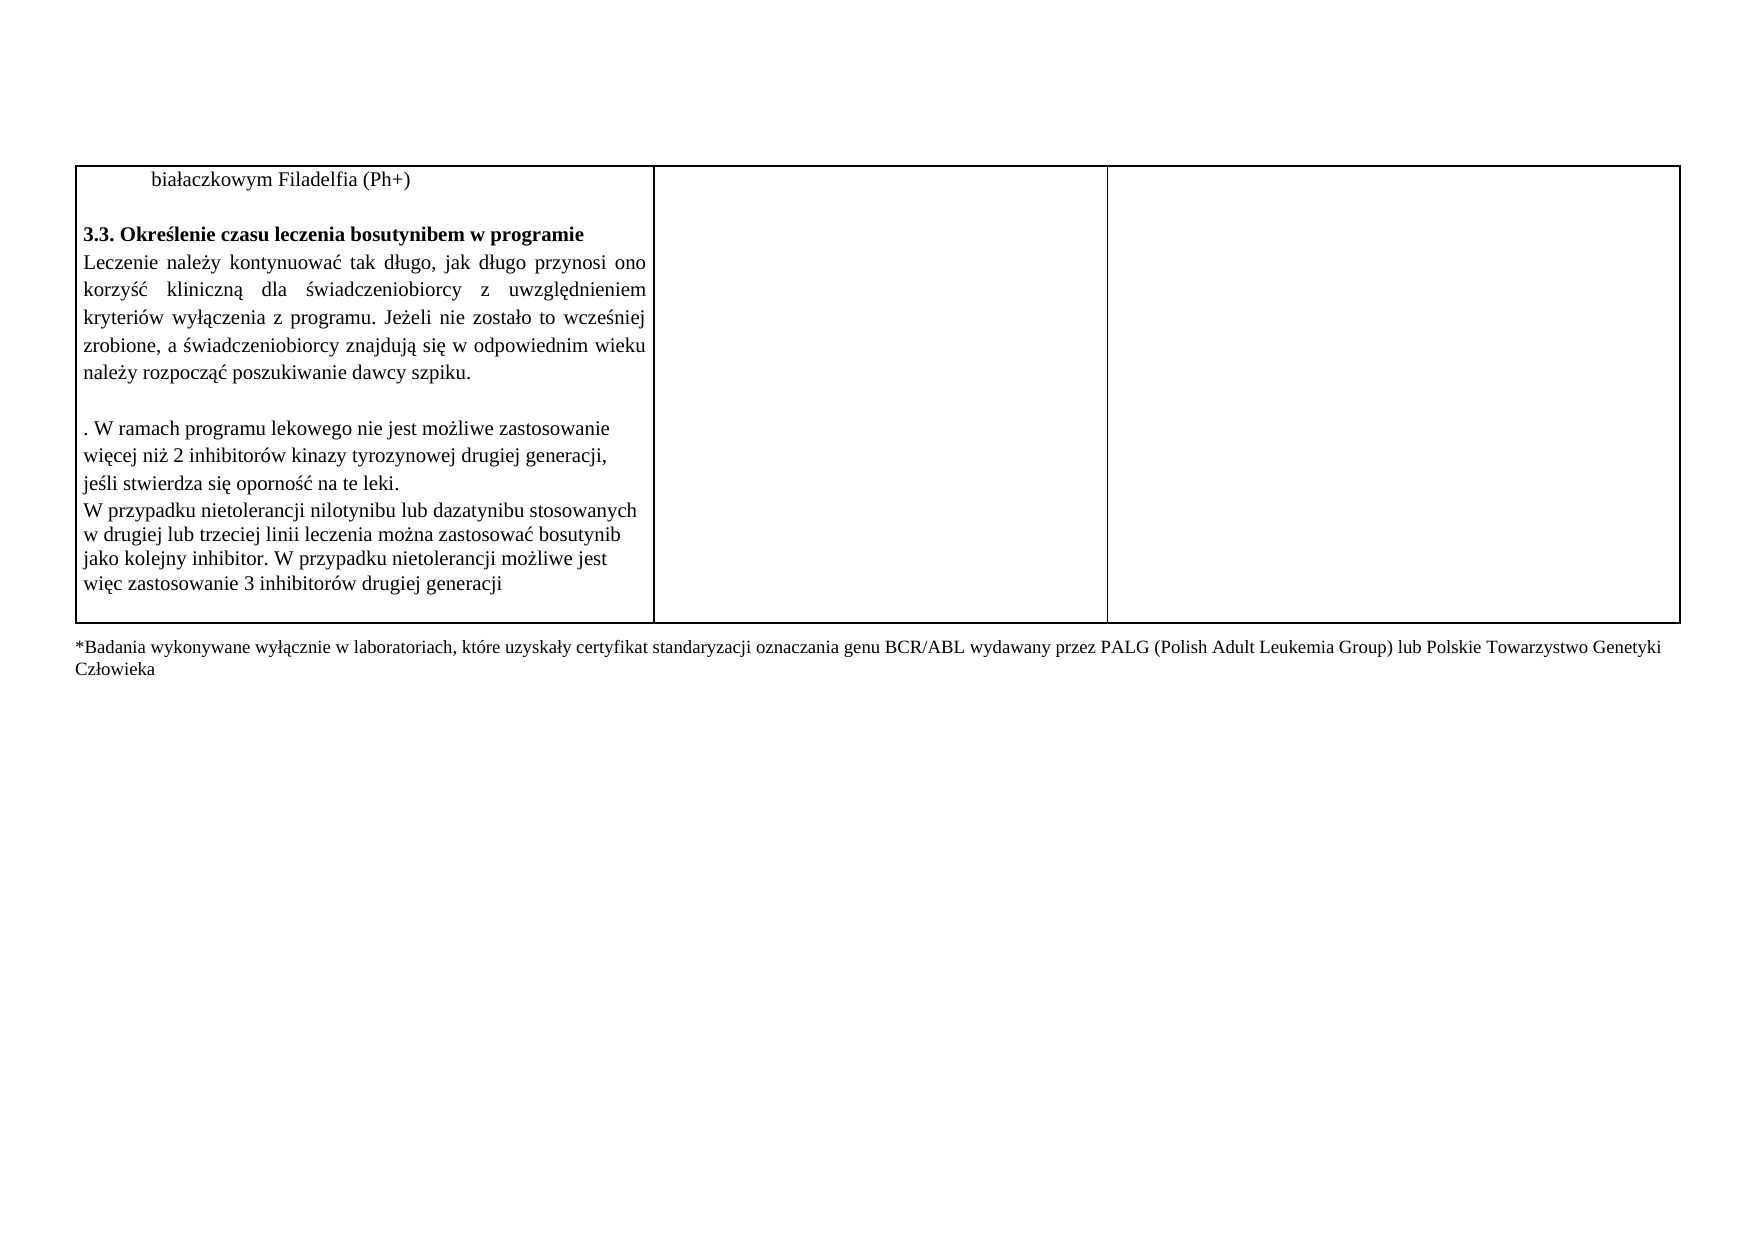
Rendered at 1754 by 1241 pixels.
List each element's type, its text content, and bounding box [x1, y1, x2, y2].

text *Badania wykonywane wyłącznie w laboratoriach, które uzyskały certyfikat standaryzacji oznaczania genu BCR/ABL wydawany przez PALG (Polish Adult Leukemia Group) lub Polskie Towarzystwo Genetyki Człowieka [75, 636, 1679, 679]
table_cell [655, 167, 1107, 622]
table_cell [1108, 167, 1679, 622]
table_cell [77, 167, 653, 622]
